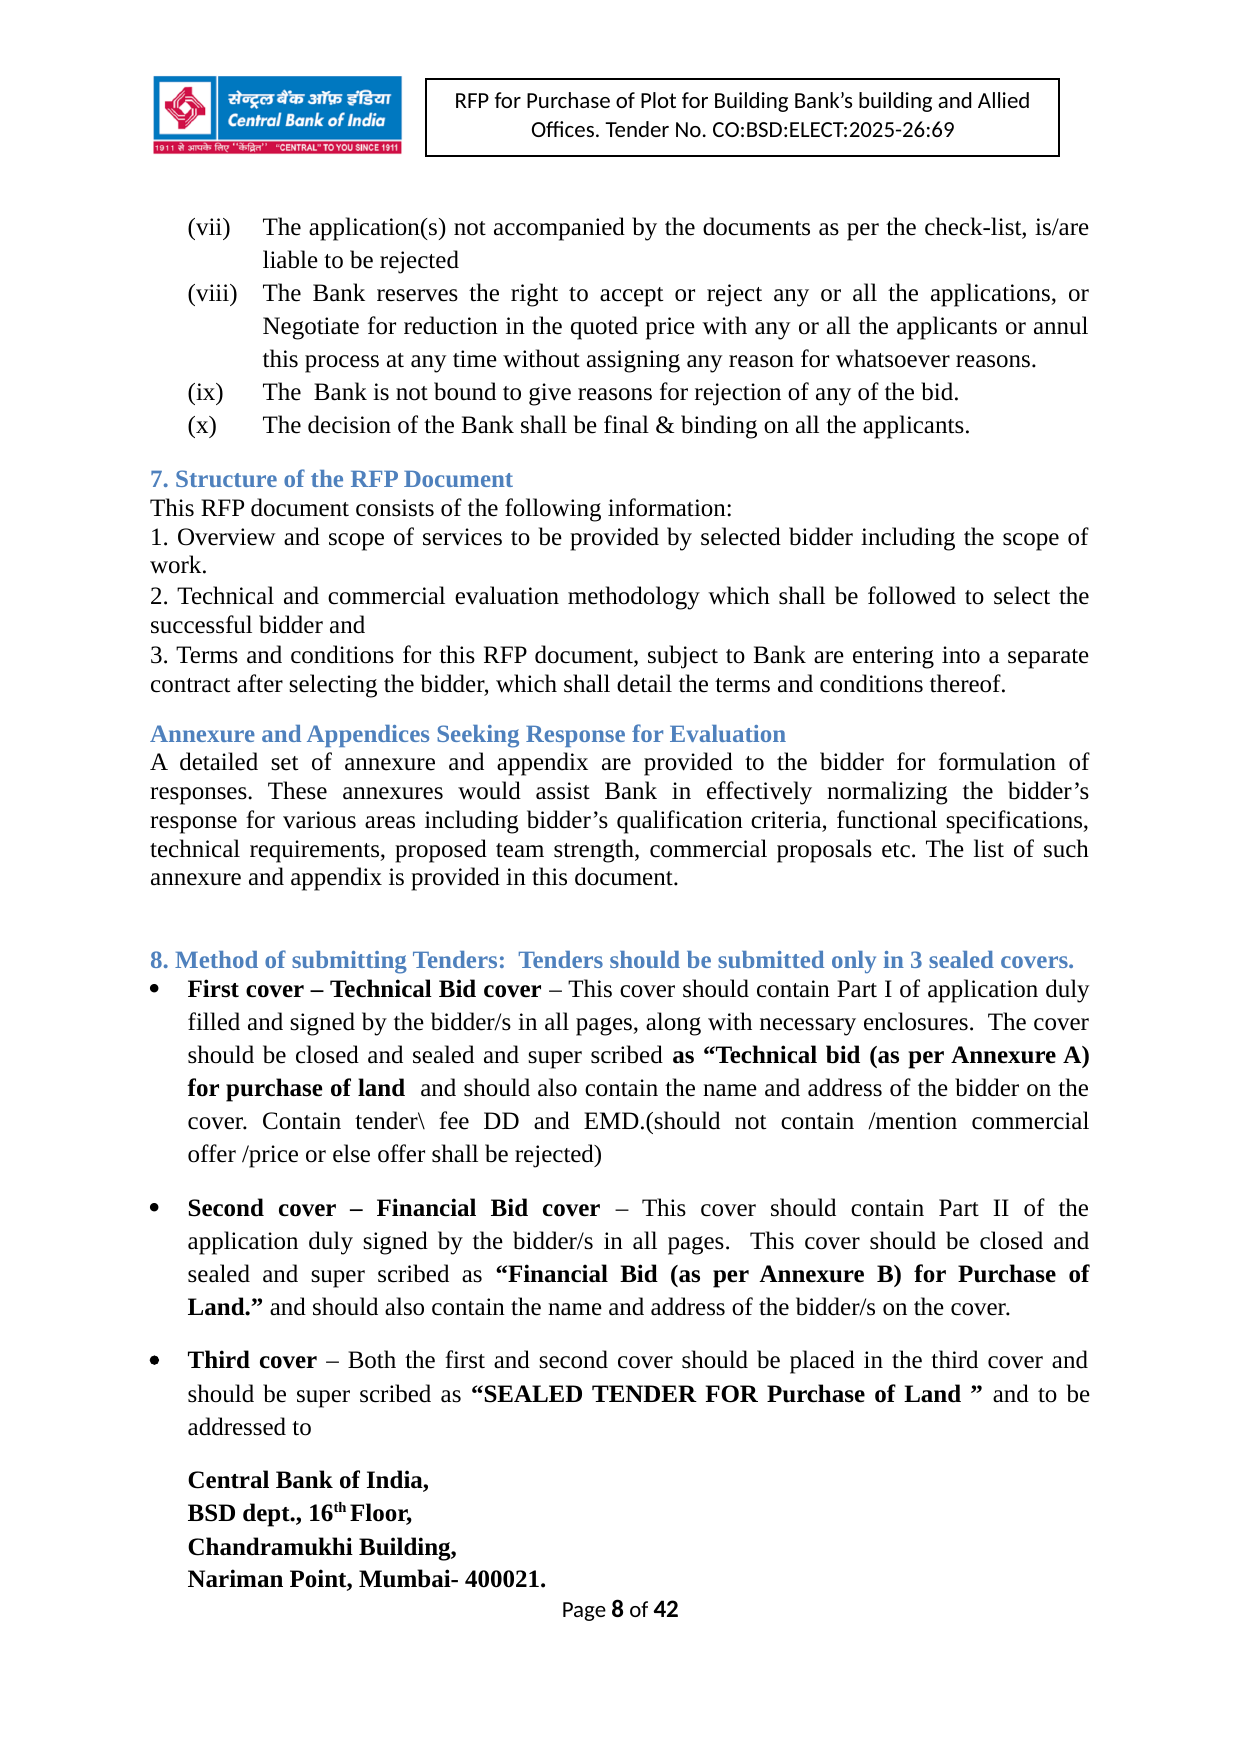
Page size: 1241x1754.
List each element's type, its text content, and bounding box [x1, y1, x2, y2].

subtitle 8. Method of submitting Tenders: Tenders should be submitted only in 3 sealed covers. [150, 945, 1090, 974]
text 2. Technical and commercial evaluation methodology which shall be followed to select the successful bidder and [150, 581, 1090, 638]
text This RFP document consists of the following information: [150, 493, 1090, 522]
text 1. Overview and scope of services to be provided by selected bidder including the scope of work. [150, 522, 1090, 579]
picture [150, 73, 404, 156]
list The Bank is not bound to give reasons for rejection of any of the bid. [187, 377, 1090, 406]
list The decision of the Bank shall be final & binding on all the applicants. [187, 410, 1090, 439]
text 3. Terms and conditions for this RFP document, subject to Bank are entering into a separate contract after selecting the bidder, which shall detail the terms and conditions thereof. [150, 640, 1090, 698]
list Second cover – Financial Bid cover – This cover should contain Part II of the application duly signed by the bidder/s in all pages. This cover should be closed and sealed and super scribed as “Financial Bid (as per Annexure B) for Purchase of Land.” and should also contain the name and address of the bidder/s on the cover. [150, 1193, 1090, 1321]
subtitle Annexure and Appendices Seeking Response for Evaluation [150, 719, 1090, 747]
list The Bank reserves the right to accept or reject any or all the applications, or Negotiate for reduction in the quoted price with any or all the applicants or annul this process at any time without assigning any reason for whatsoever reasons. [187, 278, 1090, 373]
subtitle 7. Structure of the RFP Document [150, 464, 1090, 493]
text A detailed set of annexure and appendix are provided to the bidder for formulation of responses. These annexures would assist Bank in effectively normalizing the bidder’s response for various areas including bidder’s qualification criteria, functional specifications, technical requirements, proposed team strength, commercial proposals etc. The list of such annexure and appendix is provided in this document. [150, 747, 1090, 891]
list Third cover – Both the first and second cover should be placed in the third cover and should be super scribed as “SEALED TENDER FOR Purchase of Land ” and to be addressed to [150, 1346, 1090, 1440]
text Central Bank of India, BSD dept., 16th Floor, Chandramukhi Building, Nariman Point, Mumbai- 400021. [187, 1466, 1090, 1593]
list First cover – Technical Bid cover – This cover should contain Part I of application duly filled and signed by the bidder/s in all pages, along with necessary enclosures. The cover should be closed and sealed and super scribed as “Technical bid (as per Annexure A) for purchase of land and should also contain the name and address of the bidder on the cover. Contain tender\ fee DD and EMD.(should not contain /mention commercial offer /price or else offer shall be rejected) [150, 974, 1090, 1168]
list The application(s) not accompanied by the documents as per the check-list, is/are liable to be rejected [187, 212, 1090, 274]
